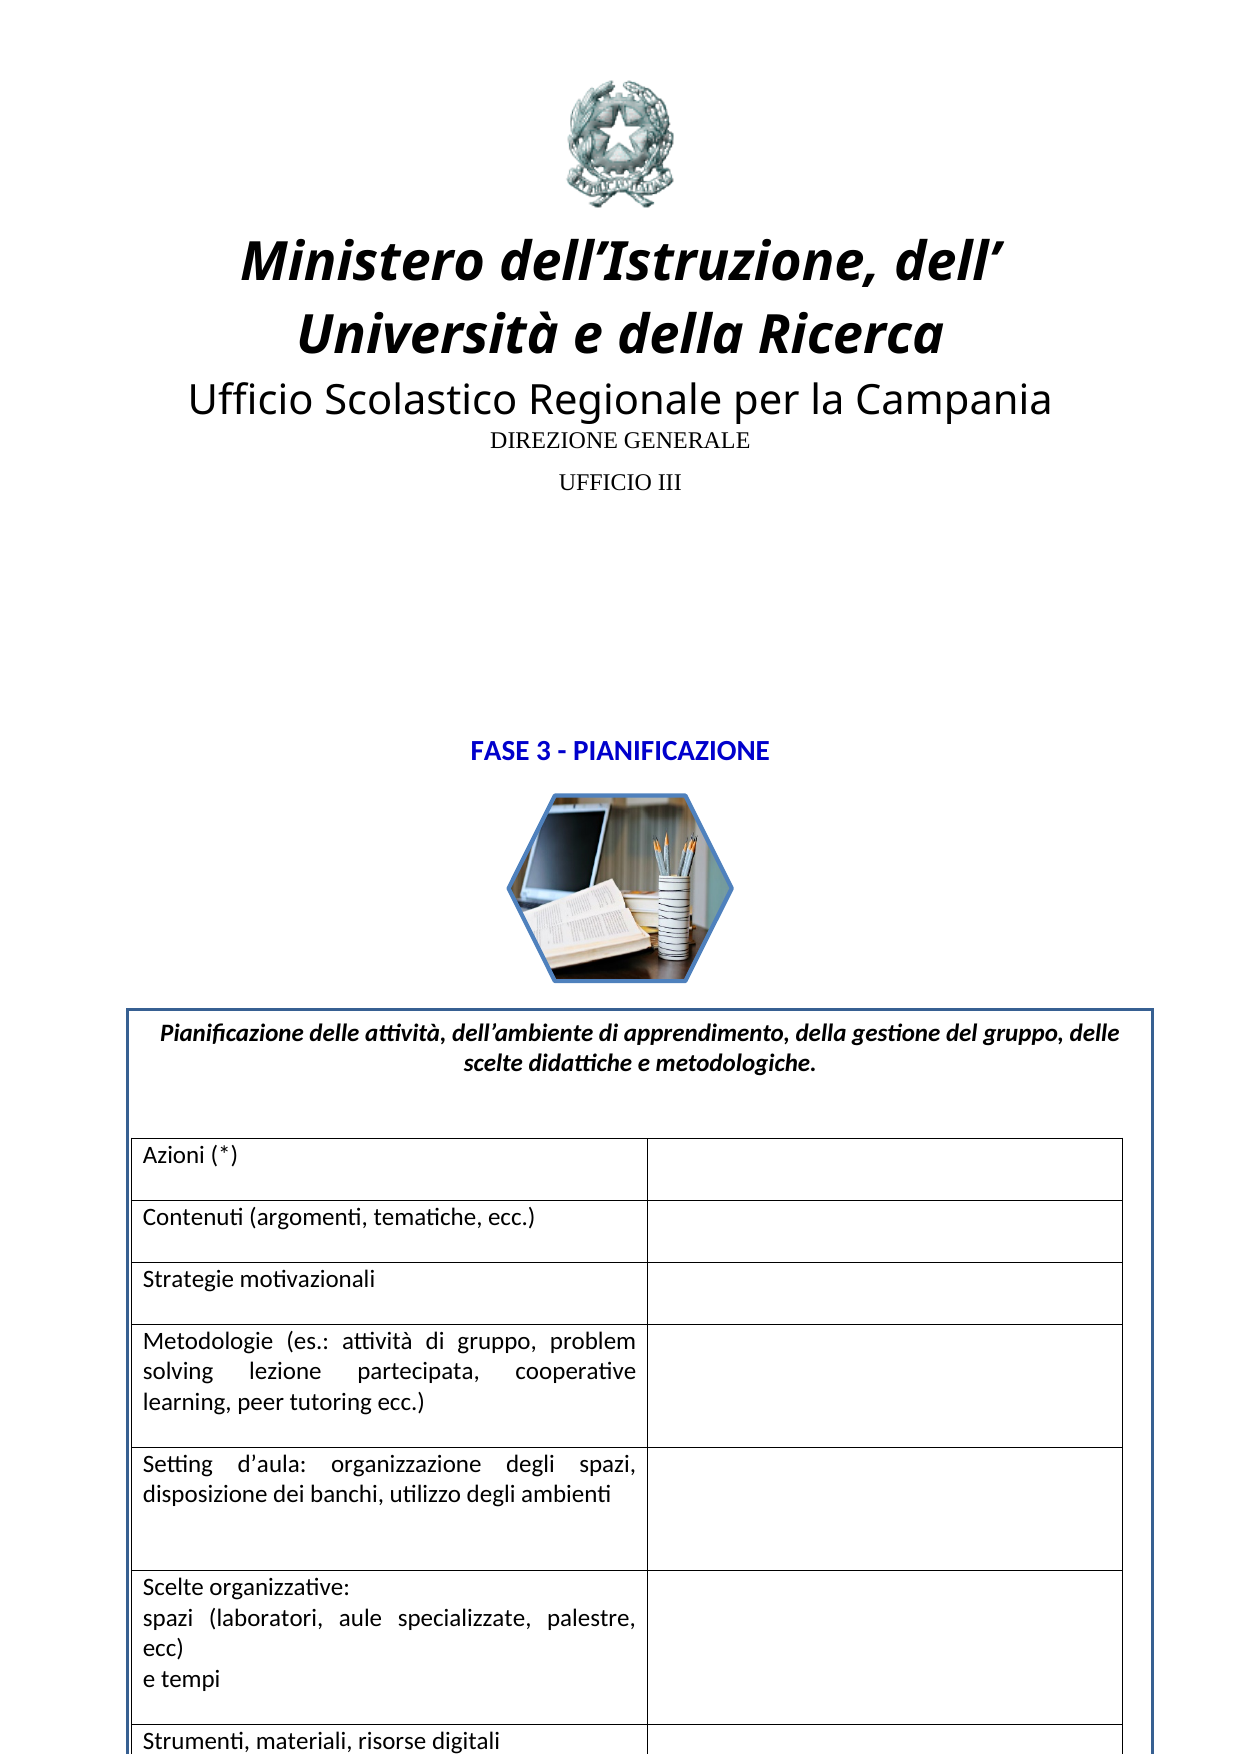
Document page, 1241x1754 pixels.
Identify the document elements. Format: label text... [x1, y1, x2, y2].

picture [546, 73, 695, 223]
text FASE 3 - PIANIFICAZIONE [118, 732, 1122, 767]
picture [512, 798, 729, 979]
